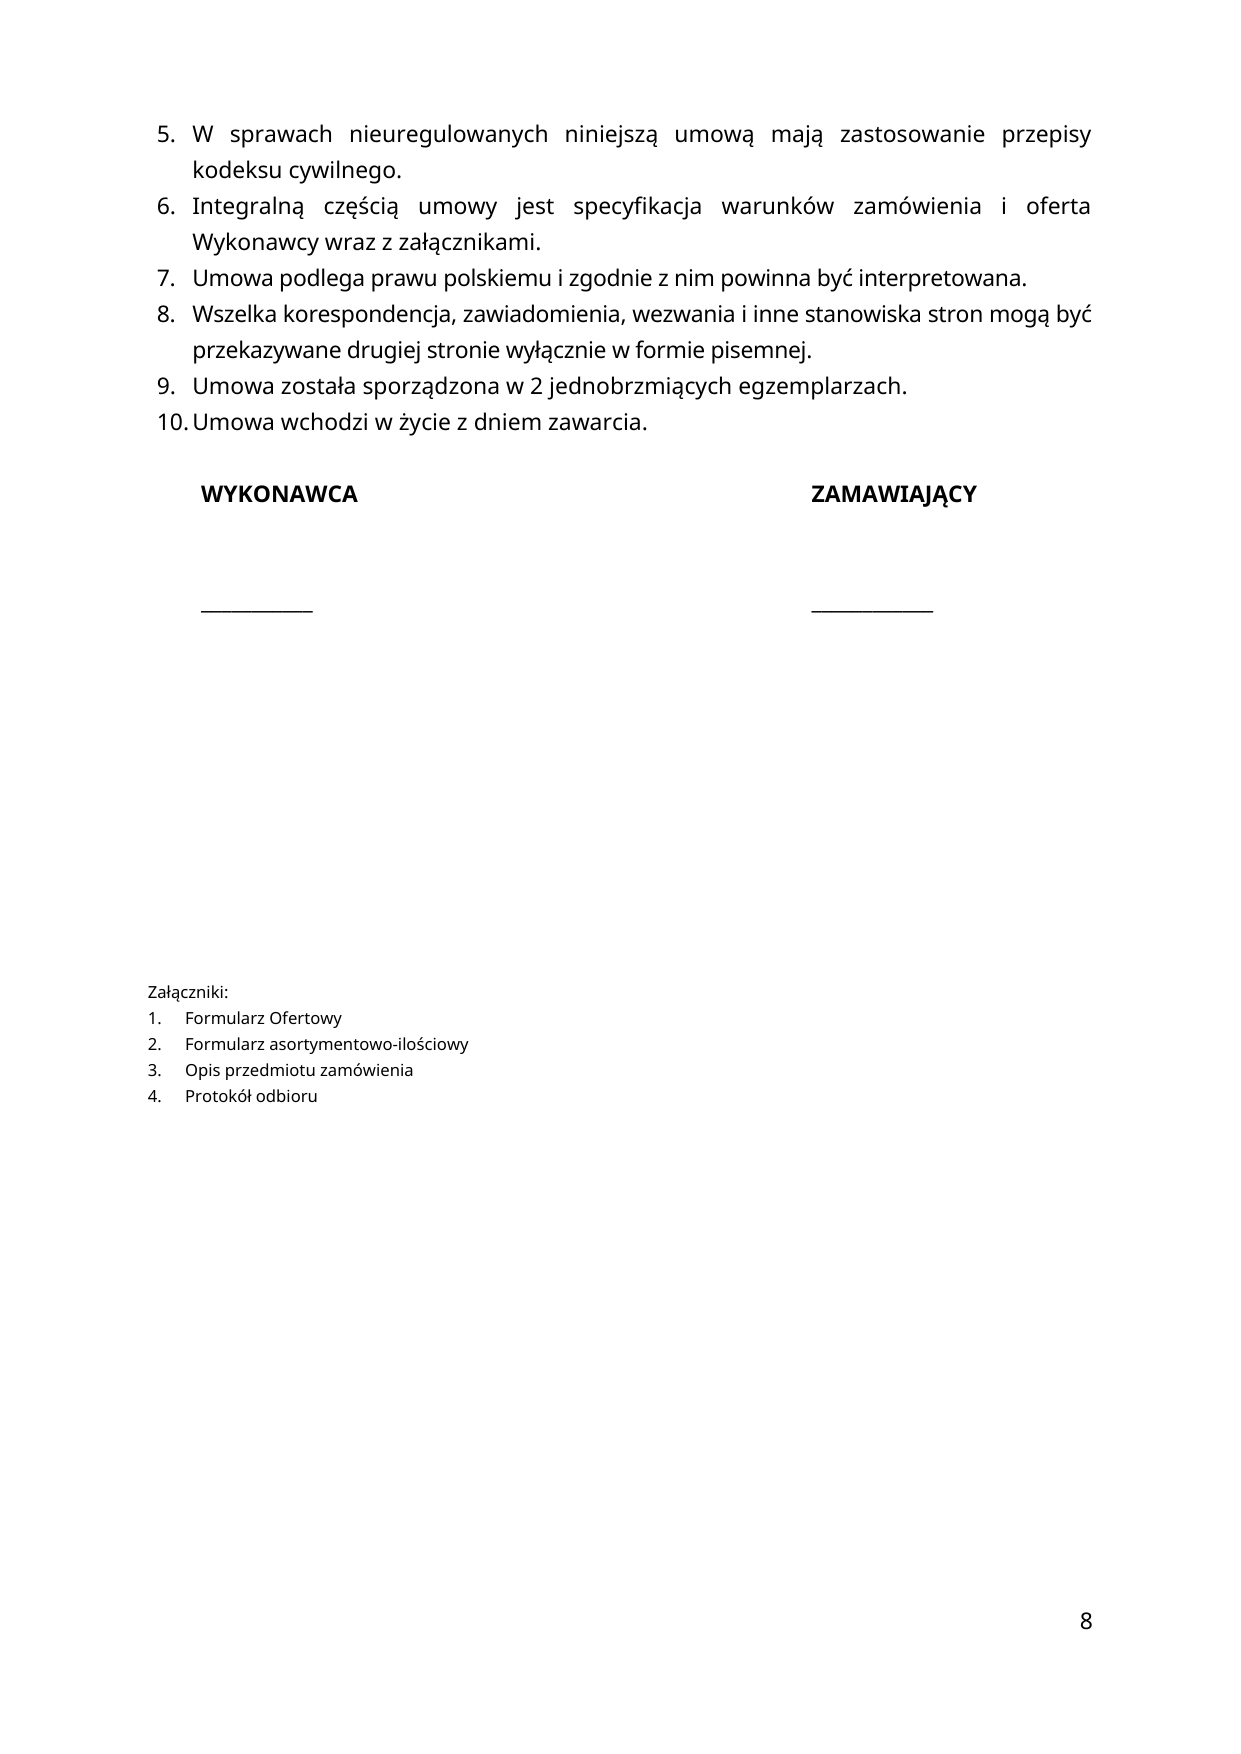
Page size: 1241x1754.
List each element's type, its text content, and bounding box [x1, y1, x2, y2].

list Formularz Ofertowy [148, 1007, 1092, 1029]
list Umowa wchodzi w życie z dniem zawarcia. [157, 406, 1092, 437]
list W sprawach nieuregulowanych niniejszą umową mają zastosowanie przepisy kodeksu cywilnego. [157, 118, 1092, 185]
list Umowa została sporządzona w 2 jednobrzmiących egzemplarzach. [157, 370, 1092, 401]
text Załączniki: [148, 981, 1092, 1003]
text ___________ ____________ [148, 585, 1092, 617]
list Umowa podlega prawu polskiemu i zgodnie z nim powinna być interpretowana. [157, 262, 1092, 293]
list Wszelka korespondencja, zawiadomienia, wezwania i inne stanowiska stron mogą być przekazywane drugiej stronie wyłącznie w formie pisemnej. [157, 298, 1092, 365]
list Integralną częścią umowy jest specyfikacja warunków zamówienia i oferta Wykonawcy wraz z załącznikami. [157, 190, 1092, 257]
list Opis przedmiotu zamówienia [148, 1059, 1092, 1081]
text WYKONAWCA ZAMAWIAJĄCY [148, 477, 1092, 509]
list Formularz asortymentowo-ilościowy [148, 1033, 1092, 1055]
list Protokół odbioru [148, 1085, 1092, 1107]
